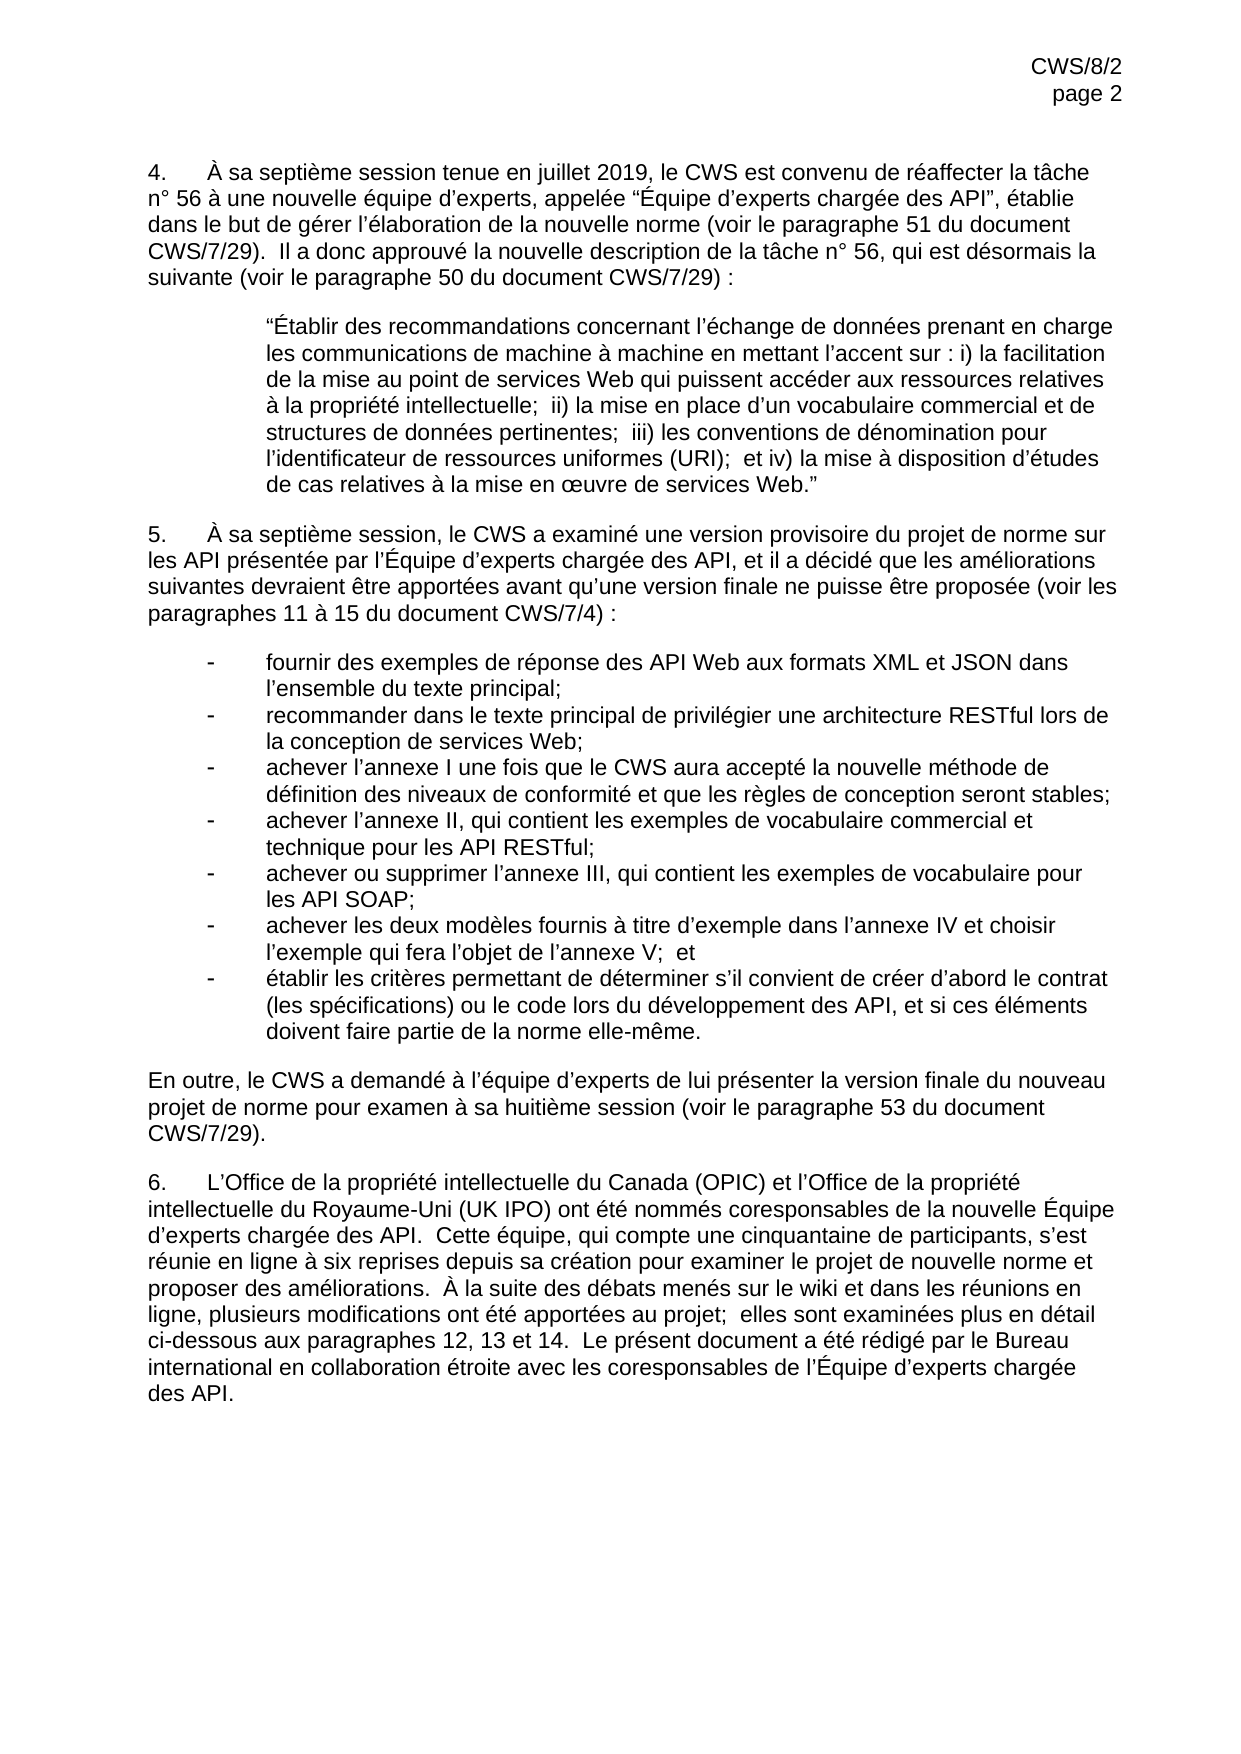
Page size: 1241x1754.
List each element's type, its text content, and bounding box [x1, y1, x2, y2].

list achever l’annexe II, qui contient les exemples de vocabulaire commercial et technique pour les API RESTful; [207, 807, 1122, 860]
text L’Office de la propriété intellectuelle du Canada (OPIC) et l’Office de la propriété intellectuelle du Royaume-Uni (UK IPO) ont été nommés coresponsables de la nouvelle Équipe d’experts chargée des API. Cette équipe, qui compte une cinquantaine de participants, s’est réunie en ligne à six reprises depuis sa création pour examiner le projet de nouvelle norme et proposer des améliorations. À la suite des débats menés sur le wiki et dans les réunions en ligne, plusieurs modifications ont été apportées au projet; elles sont examinées plus en détail ci-dessous aux paragraphes 12, 13 et 14. Le présent document a été rédigé par le Bureau international en collaboration étroite avec les coresponsables de l’Équipe d’experts chargée des API. [148, 1169, 1122, 1406]
list achever ou supprimer l’annexe III, qui contient les exemples de vocabulaire pour les API SOAP; [207, 860, 1122, 912]
text À sa septième session, le CWS a examiné une version provisoire du projet de norme sur les API présentée par l’Équipe d’experts chargée des API, et il a décidé que les améliorations suivantes devraient être apportées avant qu’une version finale ne puisse être proposée (voir les paragraphes 11 à 15 du document CWS/7/4) : [148, 521, 1122, 626]
list recommander dans le texte principal de privilégier une architecture RESTful lors de la conception de services Web; [207, 702, 1122, 754]
text À sa septième session tenue en juillet 2019, le CWS est convenu de réaffecter la tâche n° 56 à une nouvelle équipe d’experts, appelée “Équipe d’experts chargée des API”, établie dans le but de gérer l’élaboration de la nouvelle norme (voir le paragraphe 51 du document CWS/7/29). Il a donc approuvé la nouvelle description de la tâche n° 56, qui est désormais la suivante (voir le paragraphe 50 du document CWS/7/29) : [148, 158, 1122, 290]
list achever l’annexe I une fois que le CWS aura accepté la nouvelle méthode de définition des niveaux de conformité et que les règles de conception seront stables; [207, 754, 1122, 807]
text “Établir des recommandations concernant l’échange de données prenant en charge les communications de machine à machine en mettant l’accent sur : i) la facilitation de la mise au point de services Web qui puissent accéder aux ressources relatives à la propriété intellectuelle; ii) la mise en place d’un vocabulaire commercial et de structures de données pertinentes; iii) les conventions de dénomination pour l’identificateur de ressources uniformes (URI); et iv) la mise à disposition d’études de cas relatives à la mise en œuvre de services Web.” [266, 313, 1122, 498]
list achever les deux modèles fournis à titre d’exemple dans l’annexe IV et choisir l’exemple qui fera l’objet de l’annexe V; et [207, 912, 1122, 965]
text En outre, le CWS a demandé à l’équipe d’experts de lui présenter la version finale du nouveau projet de norme pour examen à sa huitième session (voir le paragraphe 53 du document CWS/7/29). [148, 1067, 1122, 1146]
list fournir des exemples de réponse des API Web aux formats XML et JSON dans l’ensemble du texte principal; [207, 649, 1122, 702]
list établir les critères permettant de déterminer s’il convient de créer d’abord le contrat (les spécifications) ou le code lors du développement des API, et si ces éléments doivent faire partie de la norme elle-même. [207, 965, 1122, 1044]
